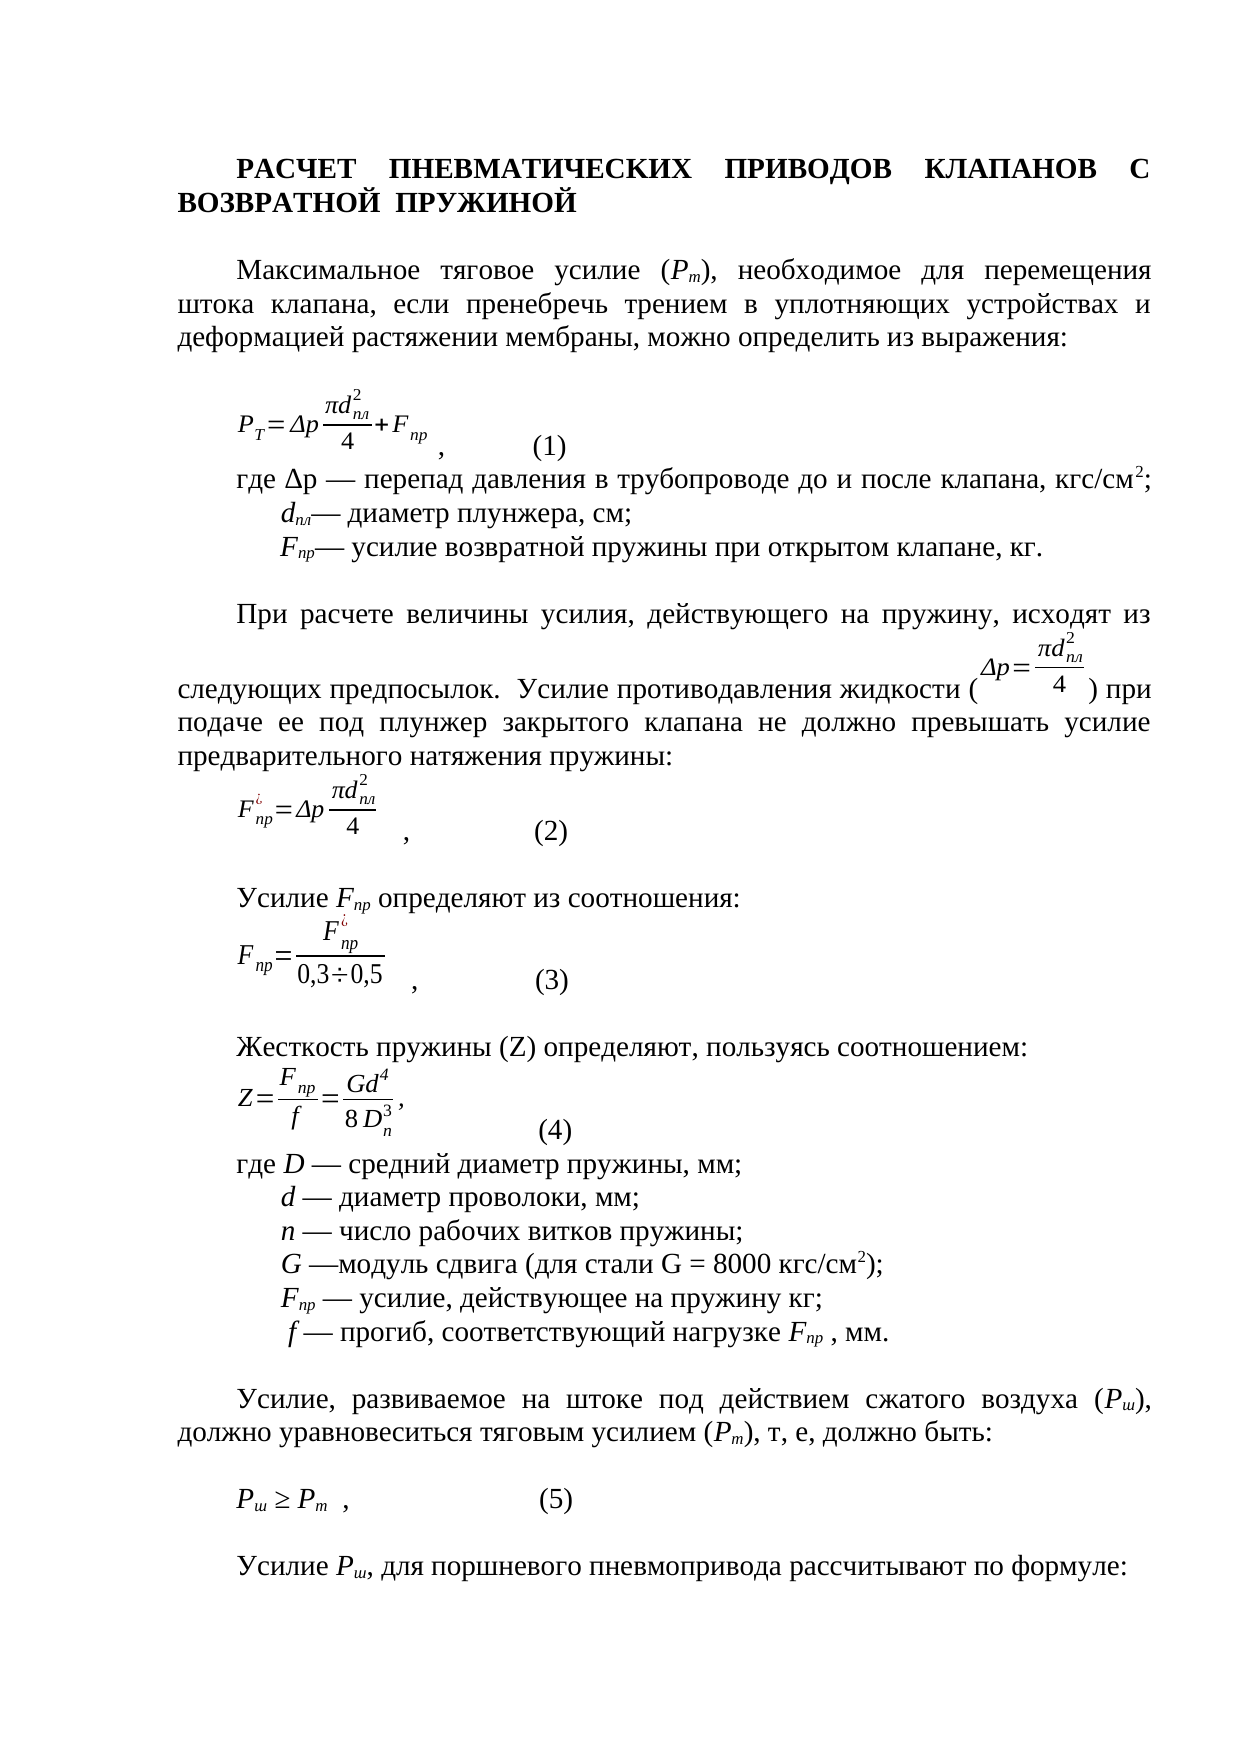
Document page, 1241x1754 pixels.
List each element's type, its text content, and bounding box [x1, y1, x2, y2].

text , (3) [177, 914, 1152, 996]
text f — прогиб, соответствующий нагрузке Fпp , мм. [281, 1314, 1152, 1347]
text , (2) [177, 771, 1152, 847]
text Максимальное тяговое усилие (Рт), необходимое для перемещения штока клапана, если пренебречь трением в уплотняющих устройствах и деформацией растяжении мембраны, можно определить из выражения: [177, 252, 1152, 353]
text Усилие Fпр определяют из соотношения: [177, 880, 1152, 914]
text РАСЧЕТ ПНЕВМАТИЧЕСKИХ ПРИВОДОВ КЛАПАНОВ C ВОЗВРАТНОЙ ПРУЖИНОЙ [177, 152, 1152, 219]
text где ∆р — перепад давления в трубопроводе до и после клапана, кгс/см2; dпл— диаметр плунжера, см; [236, 462, 1152, 529]
text Жесткость пружины (Z) определяют, пользуясь соотношением: [177, 1029, 1152, 1063]
text Усилие Рш, для поршневого пневмопривода рассчитывают по формуле: [177, 1548, 1152, 1582]
text (4) [177, 1063, 1152, 1146]
text п — число рабочих витков пружины; [281, 1213, 1152, 1247]
text G —модуль сдвига (для стали G = 8000 кгс/см2); [281, 1247, 1152, 1280]
text , (1) [177, 386, 1152, 462]
text Усилие, развиваемое на штоке под действием сжатого воздуха (Рш), должно уравновеситься тяговым усилием (Рт), т, e, должно быть: [177, 1381, 1152, 1448]
text Рш ≥ Рт , (5) [177, 1481, 1152, 1515]
text Fпр— усилие возвратной пружины при открытом клапане, кг. [236, 529, 1152, 562]
text При расчете величины усилия, действующего на пружину, исходят из следующих предпосылок. Усилие противодавления жидкости () при подаче ее под плунжер закрытого клапана не должно превышать усилие предварительного натяжения пружины: [177, 596, 1152, 771]
text Fпp — усилие, действующее на пружину кг; [281, 1280, 1152, 1314]
text где D — средний диаметр пружины, мм; [177, 1146, 1152, 1179]
text d — диаметр проволоки, мм; [281, 1179, 1152, 1213]
